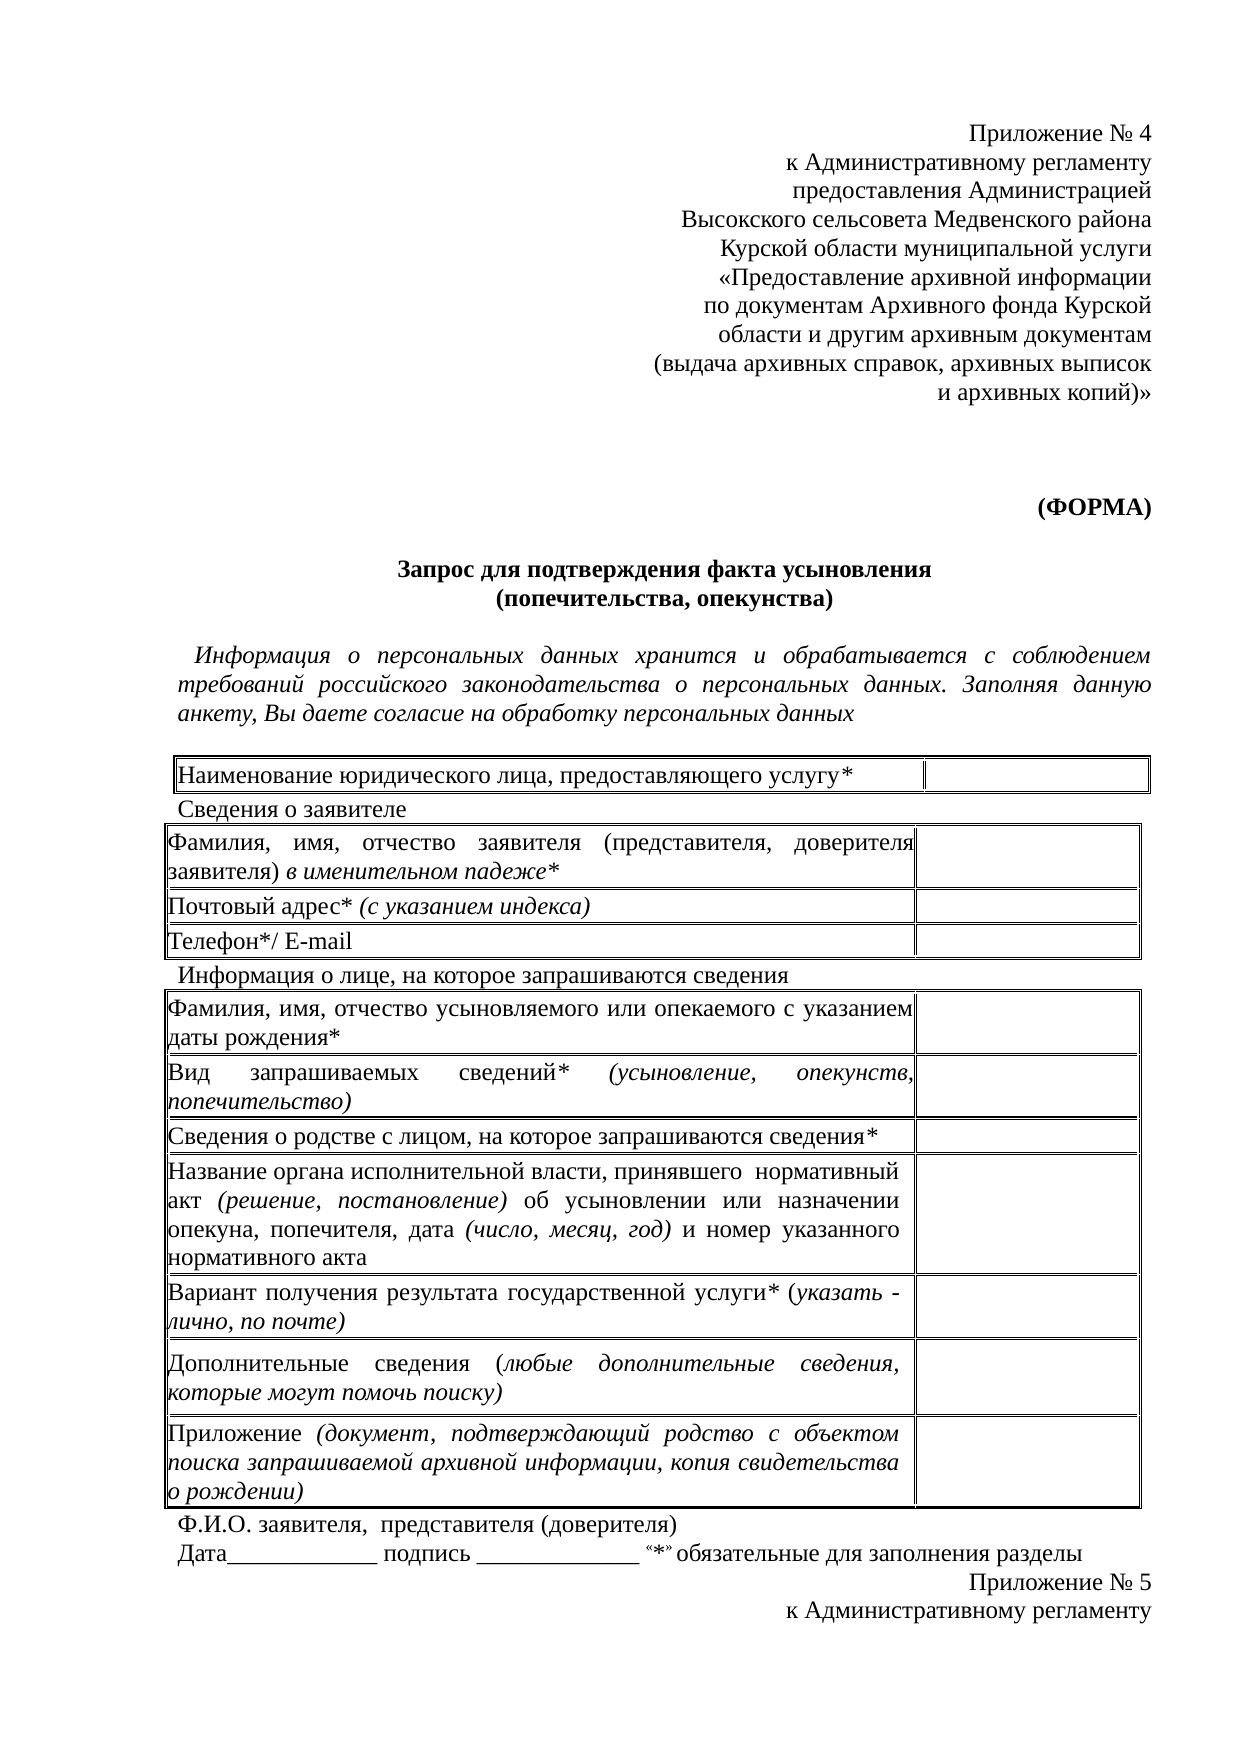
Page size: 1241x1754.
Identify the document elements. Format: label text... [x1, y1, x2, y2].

table_cell [916, 921, 1139, 957]
text Дата____________ подпись _____________ «*» обязательные для заполнения разделы [177, 1538, 1152, 1567]
text Сведения о заявителе [177, 794, 1152, 822]
table_cell [917, 1053, 1139, 1116]
table_header Наименование юридического лица, предоставляющего услугу* [177, 759, 924, 791]
text области и другим архивным документам [177, 319, 1152, 348]
text предоставления Администрацией [177, 176, 1152, 204]
table_header Фамилия, имя, отчество заявителя (представителя, доверителя заявителя) в именительном падеже* [168, 826, 916, 886]
table_cell [916, 1273, 1140, 1337]
text (ФОРМА) [177, 492, 1152, 521]
table_header [916, 992, 1139, 1052]
table_header [916, 826, 1139, 886]
text Высокского сельсовета Медвенского района [177, 204, 1152, 233]
table_cell [916, 1414, 1139, 1506]
text Ф.И.О. заявителя, представителя (доверителя) [177, 1509, 1152, 1538]
text (выдача архивных справок, архивных выписок [177, 348, 1152, 377]
table_cell Вид запрашиваемых сведений* (усыновление, опекунств, попечительство) [168, 1053, 914, 1116]
table_cell Вариант получения результата государственной услуги* (указать - лично, по почте) [166, 1273, 916, 1337]
table_cell [917, 1116, 1139, 1151]
text Курской области муниципальной услуги [177, 233, 1152, 262]
text «Предоставление архивной информации [177, 262, 1152, 291]
table_cell Название органа исполнительной власти, принявшего нормативный акт (решение, постановление) об усыновлении или назначении опекуна, попечителя, дата (число, месяц, год) и номер указанного нормативного акта [168, 1151, 914, 1273]
text Информация о лице, на которое запрашиваются сведения [177, 960, 1152, 988]
text (попечительства, опекунства) [177, 583, 1152, 612]
text к Административному регламенту [177, 1596, 1152, 1624]
text Приложение № 4 [177, 118, 1152, 147]
text Информация о персональных данных хранится и обрабатывается с соблюдением требований российского законодательства о персональных данных. Заполняя данную анкету, Вы даете согласие на обработку персональных данных [177, 640, 1152, 727]
text по документам Архивного фонда Курской [177, 291, 1152, 319]
table_cell Приложение (документ, подтверждающий родство с объектом поиска запрашиваемой архивной информации, копия свидетельства о рождении) [168, 1414, 916, 1506]
table_cell Телефон*/ E-mail [168, 921, 916, 957]
table_cell Сведения о родстве с лицом, на которое запрашиваются сведения* [168, 1116, 914, 1151]
text и архивных копий)» [177, 377, 1152, 406]
text Запрос для подтверждения факта усыновления [177, 554, 1152, 583]
table_cell Почтовый адрес* (с указанием индекса) [168, 886, 914, 921]
table_header [925, 759, 1148, 791]
table_cell [916, 1337, 1140, 1413]
text Приложение № 5 [177, 1567, 1152, 1596]
text к Административному регламенту [177, 147, 1152, 176]
table_header Фамилия, имя, отчество усыновляемого или опекаемого с указанием даты рождения* [168, 992, 916, 1052]
table_cell [917, 1151, 1139, 1273]
table_cell Дополнительные сведения (любые дополнительные сведения, которые могут помочь поиску) [166, 1337, 916, 1413]
table_cell [917, 886, 1139, 921]
